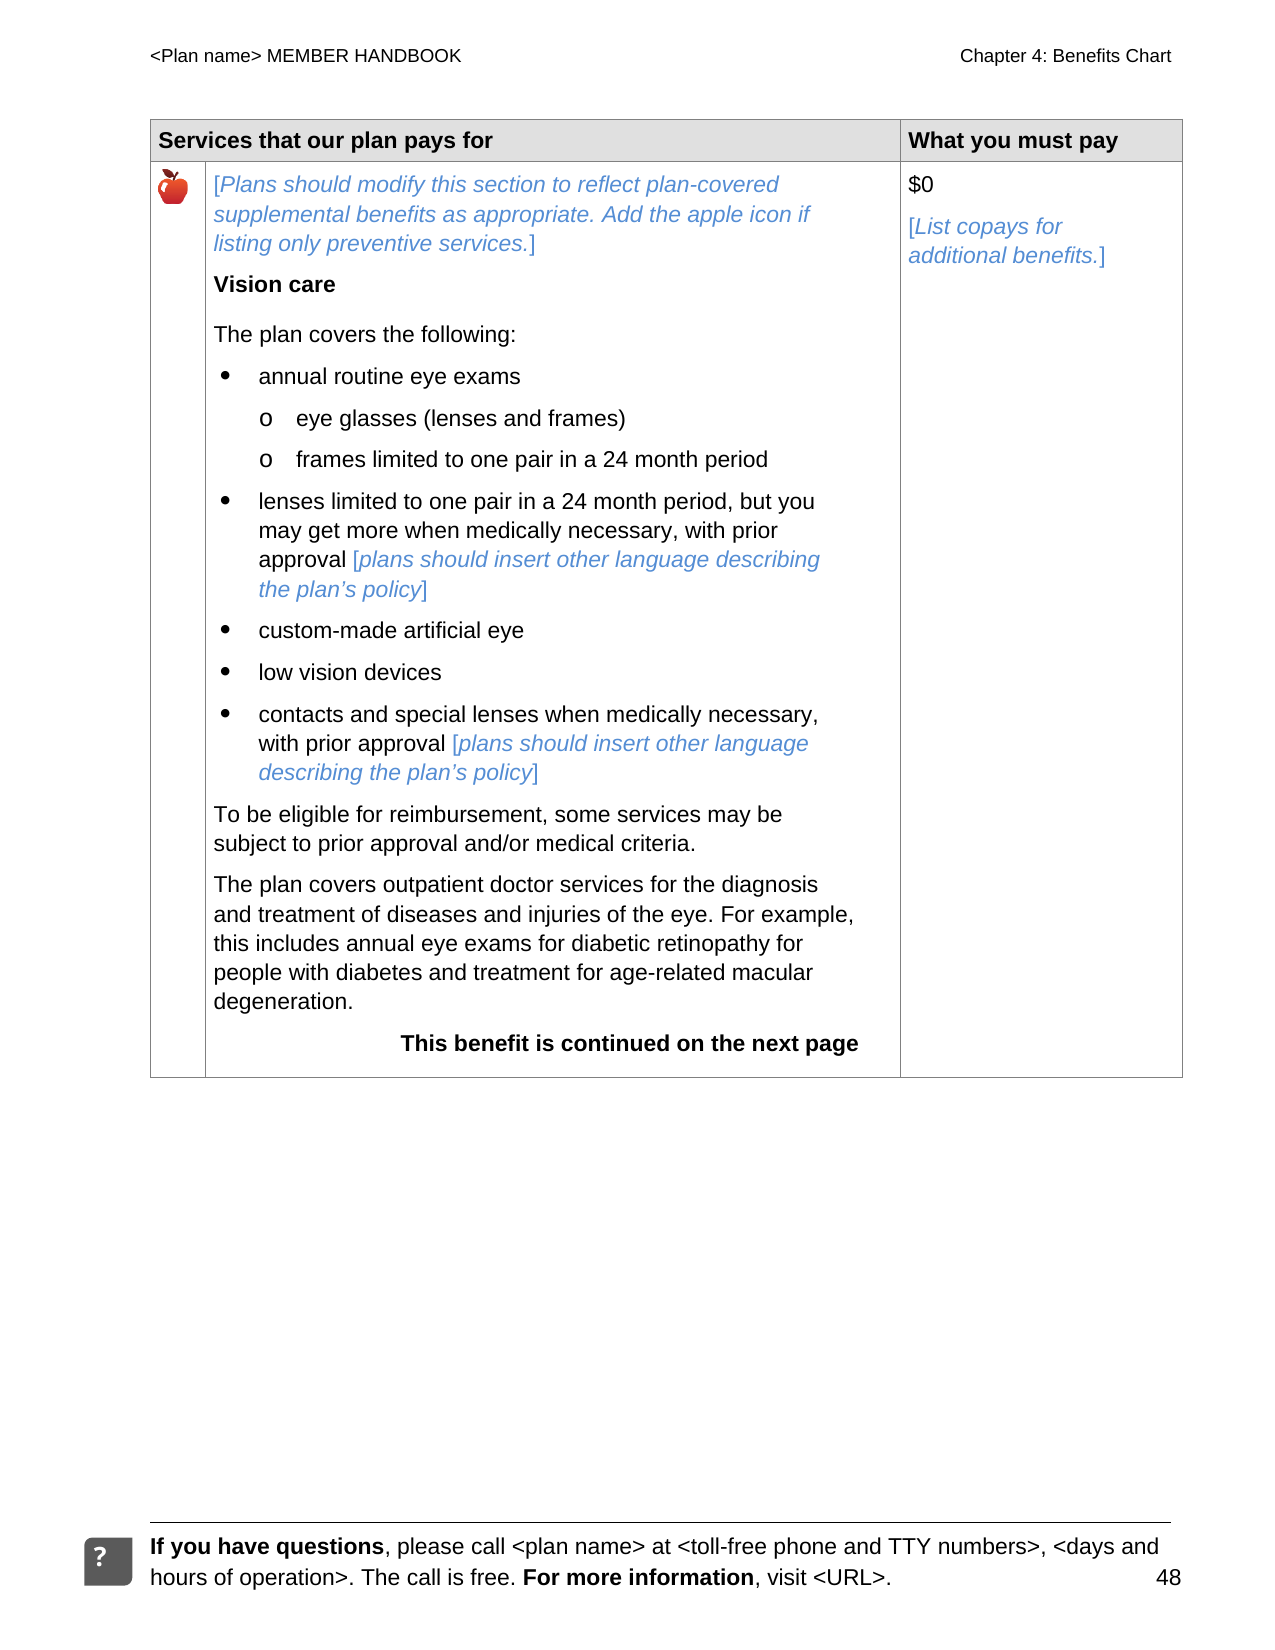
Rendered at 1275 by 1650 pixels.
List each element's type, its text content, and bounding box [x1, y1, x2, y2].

table_cell [151, 162, 205, 1077]
table_header Services that our plan pays for [151, 120, 900, 161]
picture [158, 169, 188, 204]
table_cell [Plans should modify this section to reflect plan-covered supplemental benefits as appropriate. Add the apple icon if listing only preventive services.] Vision care The plan covers the following: annual routine eye exams eye glasses (lenses and frames) frames limited to one pair in a 24 month period lenses limited to one pair in a 24 month period, but you may get more when medically necessary, with prior approval [plans should insert other language describing the plan’s policy] custom-made artificial eye low vision devices contacts and special lenses when medically necessary, with prior approval [plans should insert other language describing the plan’s policy] To be eligible for reimbursement, some services may be subject to prior approval and/or medical criteria. The plan covers outpatient doctor services for the diagnosis and treatment of diseases and injuries of the eye. For example, this includes annual eye exams for diabetic retinopathy for people with diabetes and treatment for age-related macular degeneration. This benefit is continued on the next page [206, 162, 900, 1077]
table_cell $0 [List copays for additional benefits.] [901, 162, 1182, 1077]
table_header What you must pay [901, 120, 1182, 161]
